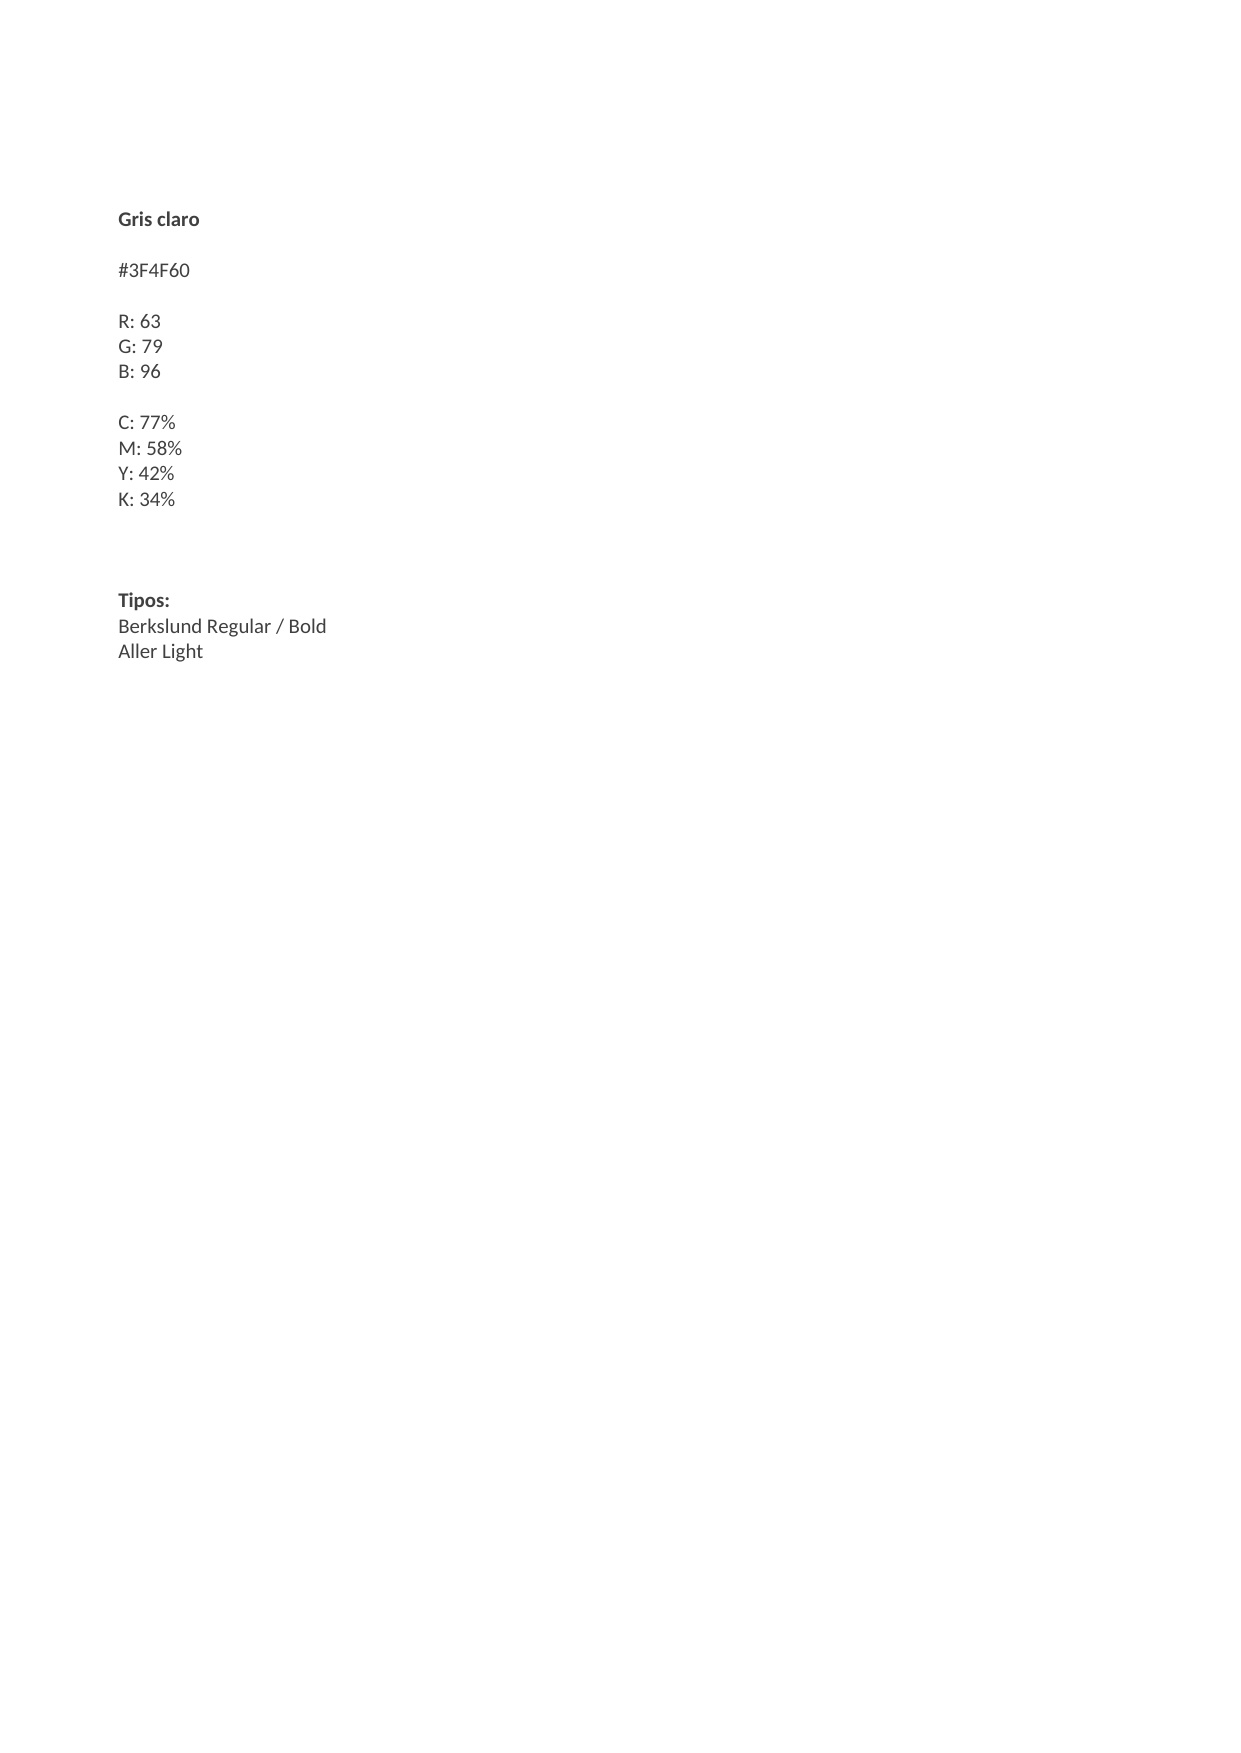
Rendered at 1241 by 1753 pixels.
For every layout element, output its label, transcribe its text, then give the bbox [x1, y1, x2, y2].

text G: 79 [118, 333, 1122, 359]
text C: 77% [118, 409, 1122, 435]
text Tipos: [118, 587, 1122, 613]
text M: 58% [118, 435, 1122, 460]
text Y: 42% [118, 460, 1122, 486]
text Berkslund Regular / Bold [118, 613, 1122, 638]
text K: 34% [118, 486, 1122, 511]
text #3F4F60 [118, 257, 1122, 282]
text R: 63 [118, 308, 1122, 333]
text B: 96 [118, 359, 1122, 384]
text Gris claro [118, 206, 1122, 232]
text Aller Light [118, 638, 1122, 664]
